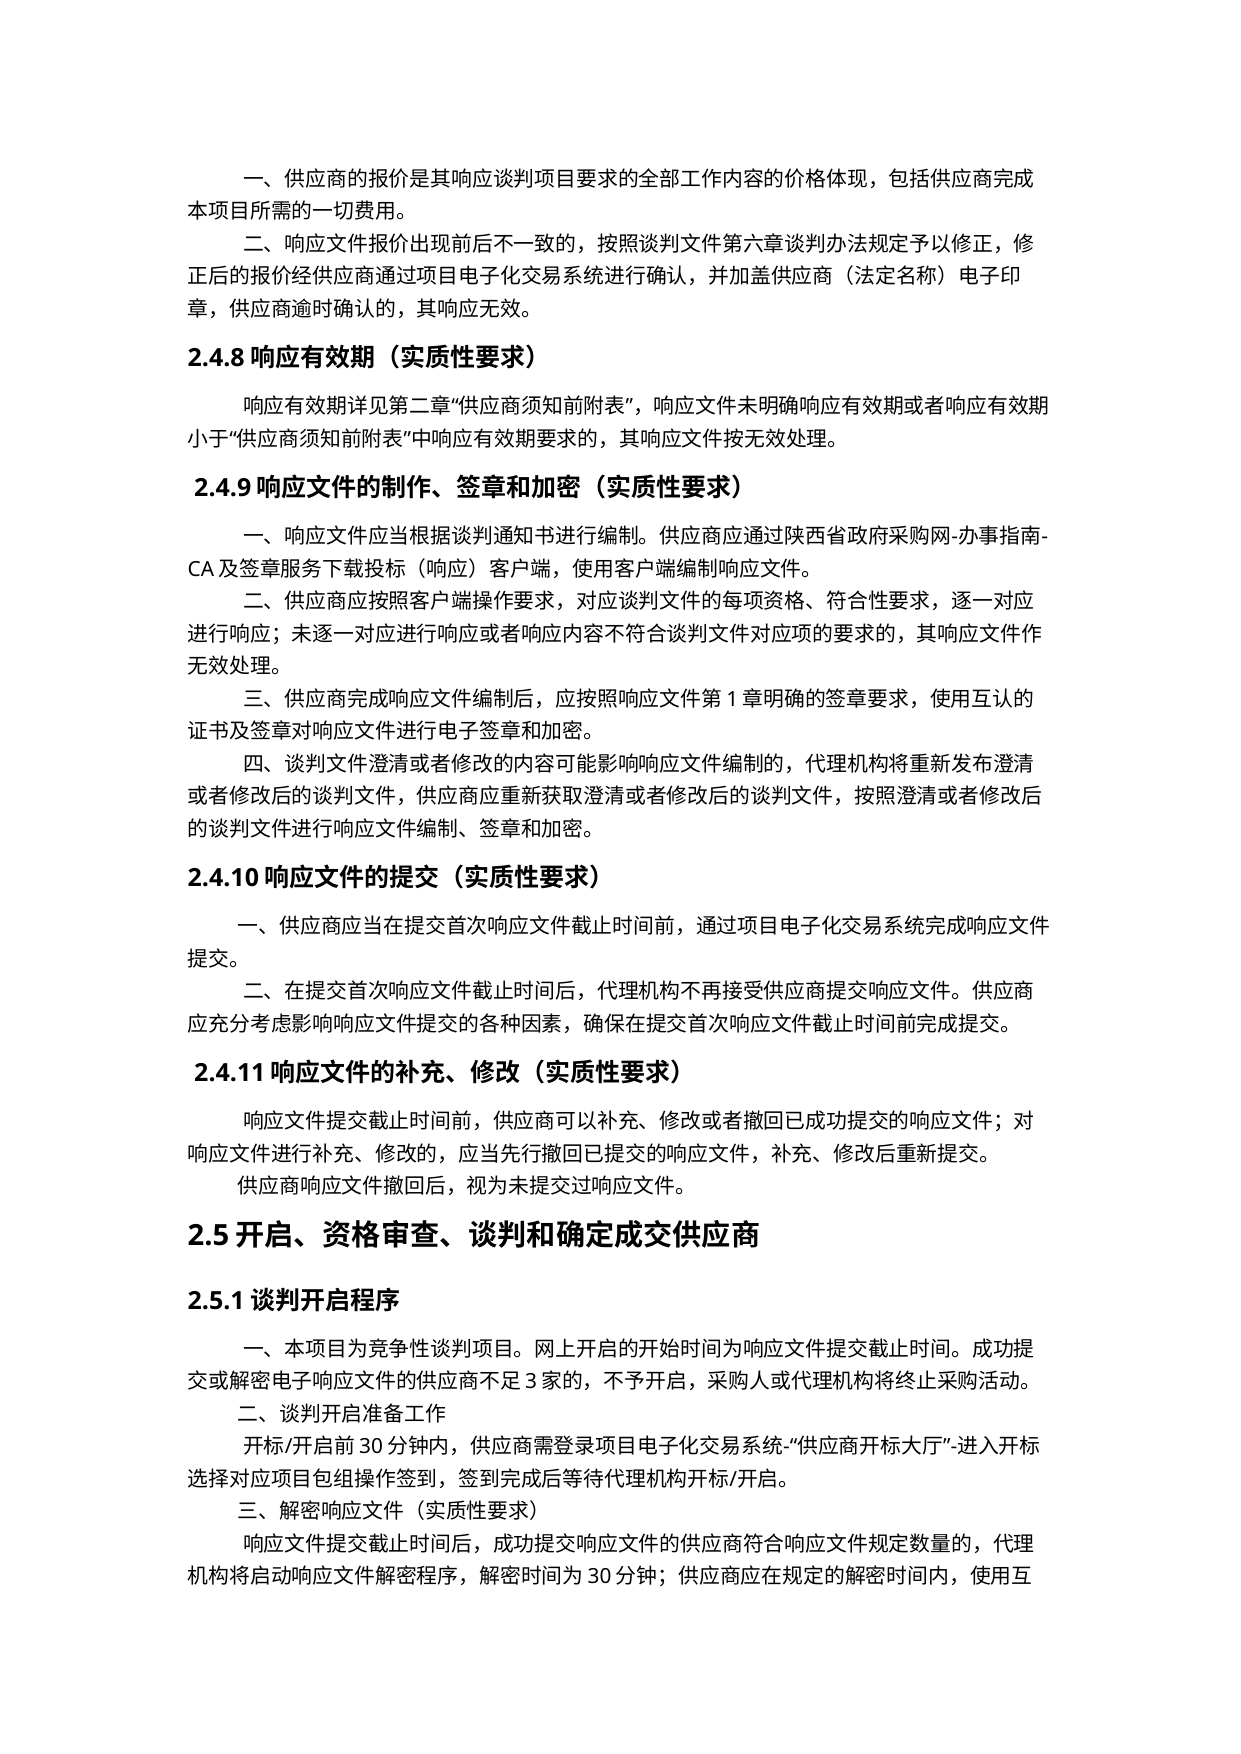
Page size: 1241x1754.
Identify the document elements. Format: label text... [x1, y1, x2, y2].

text 一、响应文件应当根据谈判通知书进行编制。供应商应通过陕西省政府采购网-办事指南-CA及签章服务下载投标（响应）客户端，使用客户端编制响应文件。 [187, 519, 1053, 584]
text 2.4.9响应文件的制作、签章和加密（实质性要求） [187, 454, 1053, 519]
text 2.4.10响应文件的提交（实质性要求） [187, 844, 1053, 909]
text 2.5开启、资格审查、谈判和确定成交供应商 [187, 1202, 1053, 1267]
text 供应商响应文件撤回后，视为未提交过响应文件。 [187, 1169, 1053, 1202]
text 二、在提交首次响应文件截止时间后，代理机构不再接受供应商提交响应文件。供应商应充分考虑影响响应文件提交的各种因素，确保在提交首次响应文件截止时间前完成提交。 [187, 974, 1053, 1039]
text 2.5.1谈判开启程序 [187, 1267, 1053, 1332]
text 2.4.11响应文件的补充、修改（实质性要求） [187, 1039, 1053, 1104]
text 响应文件提交截止时间前，供应商可以补充、修改或者撤回已成功提交的响应文件；对响应文件进行补充、修改的，应当先行撤回已提交的响应文件，补充、修改后重新提交。 [187, 1104, 1053, 1169]
text 四、谈判文件澄清或者修改的内容可能影响响应文件编制的，代理机构将重新发布澄清或者修改后的谈判文件，供应商应重新获取澄清或者修改后的谈判文件，按照澄清或者修改后的谈判文件进行响应文件编制、签章和加密。 [187, 747, 1053, 844]
text 一、本项目为竞争性谈判项目。网上开启的开始时间为响应文件提交截止时间。成功提交或解密电子响应文件的供应商不足3家的，不予开启，采购人或代理机构将终止采购活动。 [187, 1332, 1053, 1397]
text 响应有效期详见第二章“供应商须知前附表”，响应文件未明确响应有效期或者响应有效期小于“供应商须知前附表”中响应有效期要求的，其响应文件按无效处理。 [187, 389, 1053, 454]
text 三、供应商完成响应文件编制后，应按照响应文件第1章明确的签章要求，使用互认的证书及签章对响应文件进行电子签章和加密。 [187, 682, 1053, 747]
text 开标/开启前30分钟内，供应商需登录项目电子化交易系统-“供应商开标大厅”-进入开标选择对应项目包组操作签到，签到完成后等待代理机构开标/开启。 [187, 1429, 1053, 1494]
text 一、供应商应当在提交首次响应文件截止时间前，通过项目电子化交易系统完成响应文件提交。 [187, 909, 1053, 974]
text 二、谈判开启准备工作 [187, 1397, 1053, 1429]
text 2.4.8响应有效期（实质性要求） [187, 324, 1053, 389]
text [187, 1527, 1053, 1592]
text 三、解密响应文件（实质性要求） [187, 1494, 1053, 1527]
text 一、供应商的报价是其响应谈判项目要求的全部工作内容的价格体现，包括供应商完成本项目所需的一切费用。 [187, 162, 1053, 227]
text 二、响应文件报价出现前后不一致的，按照谈判文件第六章谈判办法规定予以修正，修正后的报价经供应商通过项目电子化交易系统进行确认，并加盖供应商（法定名称）电子印章，供应商逾时确认的，其响应无效。 [187, 227, 1053, 324]
text 二、供应商应按照客户端操作要求，对应谈判文件的每项资格、符合性要求，逐一对应进行响应；未逐一对应进行响应或者响应内容不符合谈判文件对应项的要求的，其响应文件作无效处理。 [187, 584, 1053, 682]
